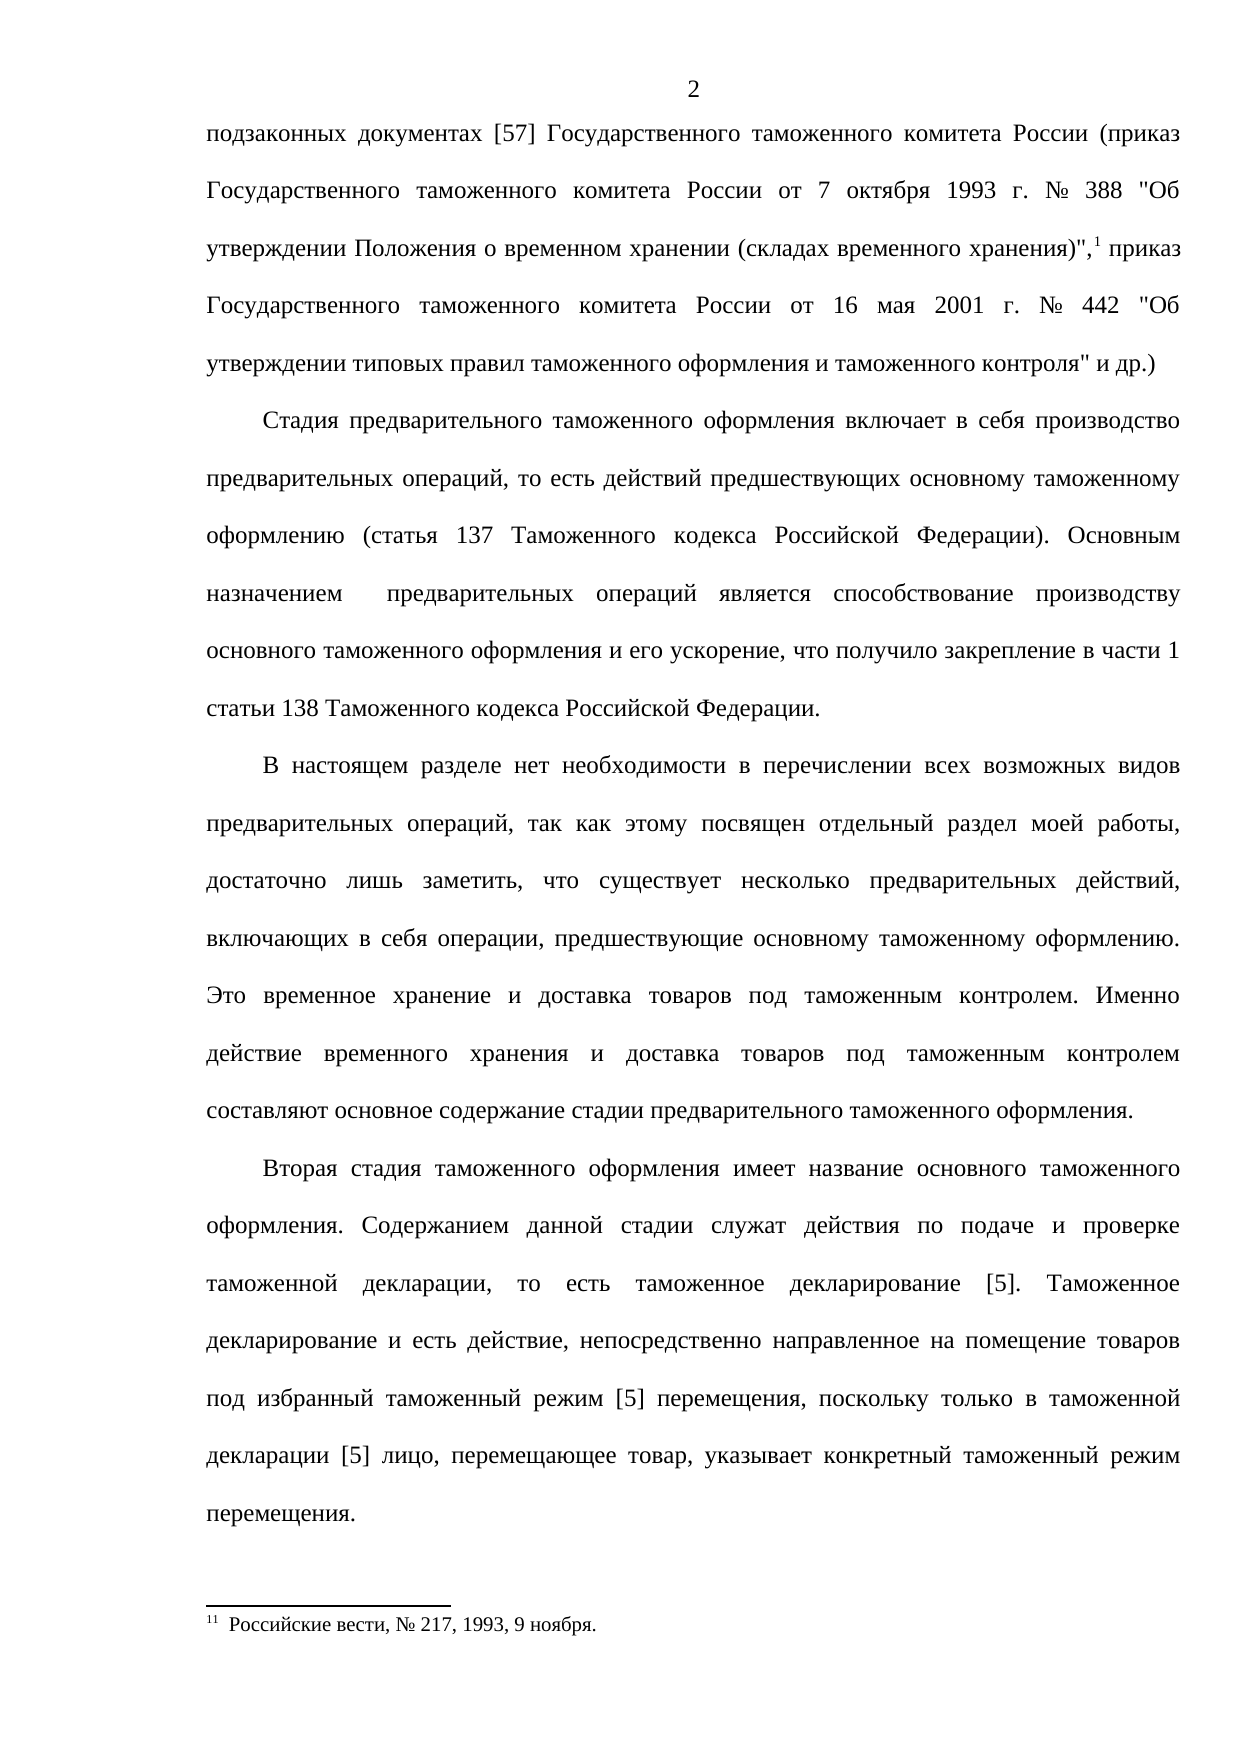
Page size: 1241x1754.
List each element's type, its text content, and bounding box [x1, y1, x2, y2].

text В настоящем разделе нет необходимости в перечислении всех возможных видов предварительных операций, так как этому посвящен отдельный раздел моей работы, достаточно лишь заметить, что существует несколько предварительных действий, включающих в себя операции, предшествующие основному таможенному оформлению. Это временное хранение и доставка товаров под таможенным контролем. Именно действие временного хранения и доставка товаров под таможенным контролем составляют основное содержание стадии предварительного таможенного оформления. [206, 751, 1181, 1124]
text Вторая стадия таможенного оформления имеет название основного таможенного оформления. Содержанием данной стадии служат действия по подаче и проверке таможенной декларации, то есть таможенное декларирование [5]. Таможенное декларирование и есть действие, непосредственно направленное на помещение товаров под избранный таможенный режим [5] перемещения, поскольку только в таможенной декларации [5] лицо, перемещающее товар, указывает конкретный таможенный режим перемещения. [206, 1153, 1181, 1527]
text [206, 118, 1181, 377]
text Стадия предварительного таможенного оформления включает в себя производство предварительных операций, то есть действий предшествующих основному таможенному оформлению (статья 137 Таможенного кодекса Российской Федерации). Основным назначением предварительных операций является способствование производству основного таможенного оформления и его ускорение, что получило закрепление в части 1 статьи 138 Таможенного кодекса Российской Федерации. [206, 406, 1181, 722]
